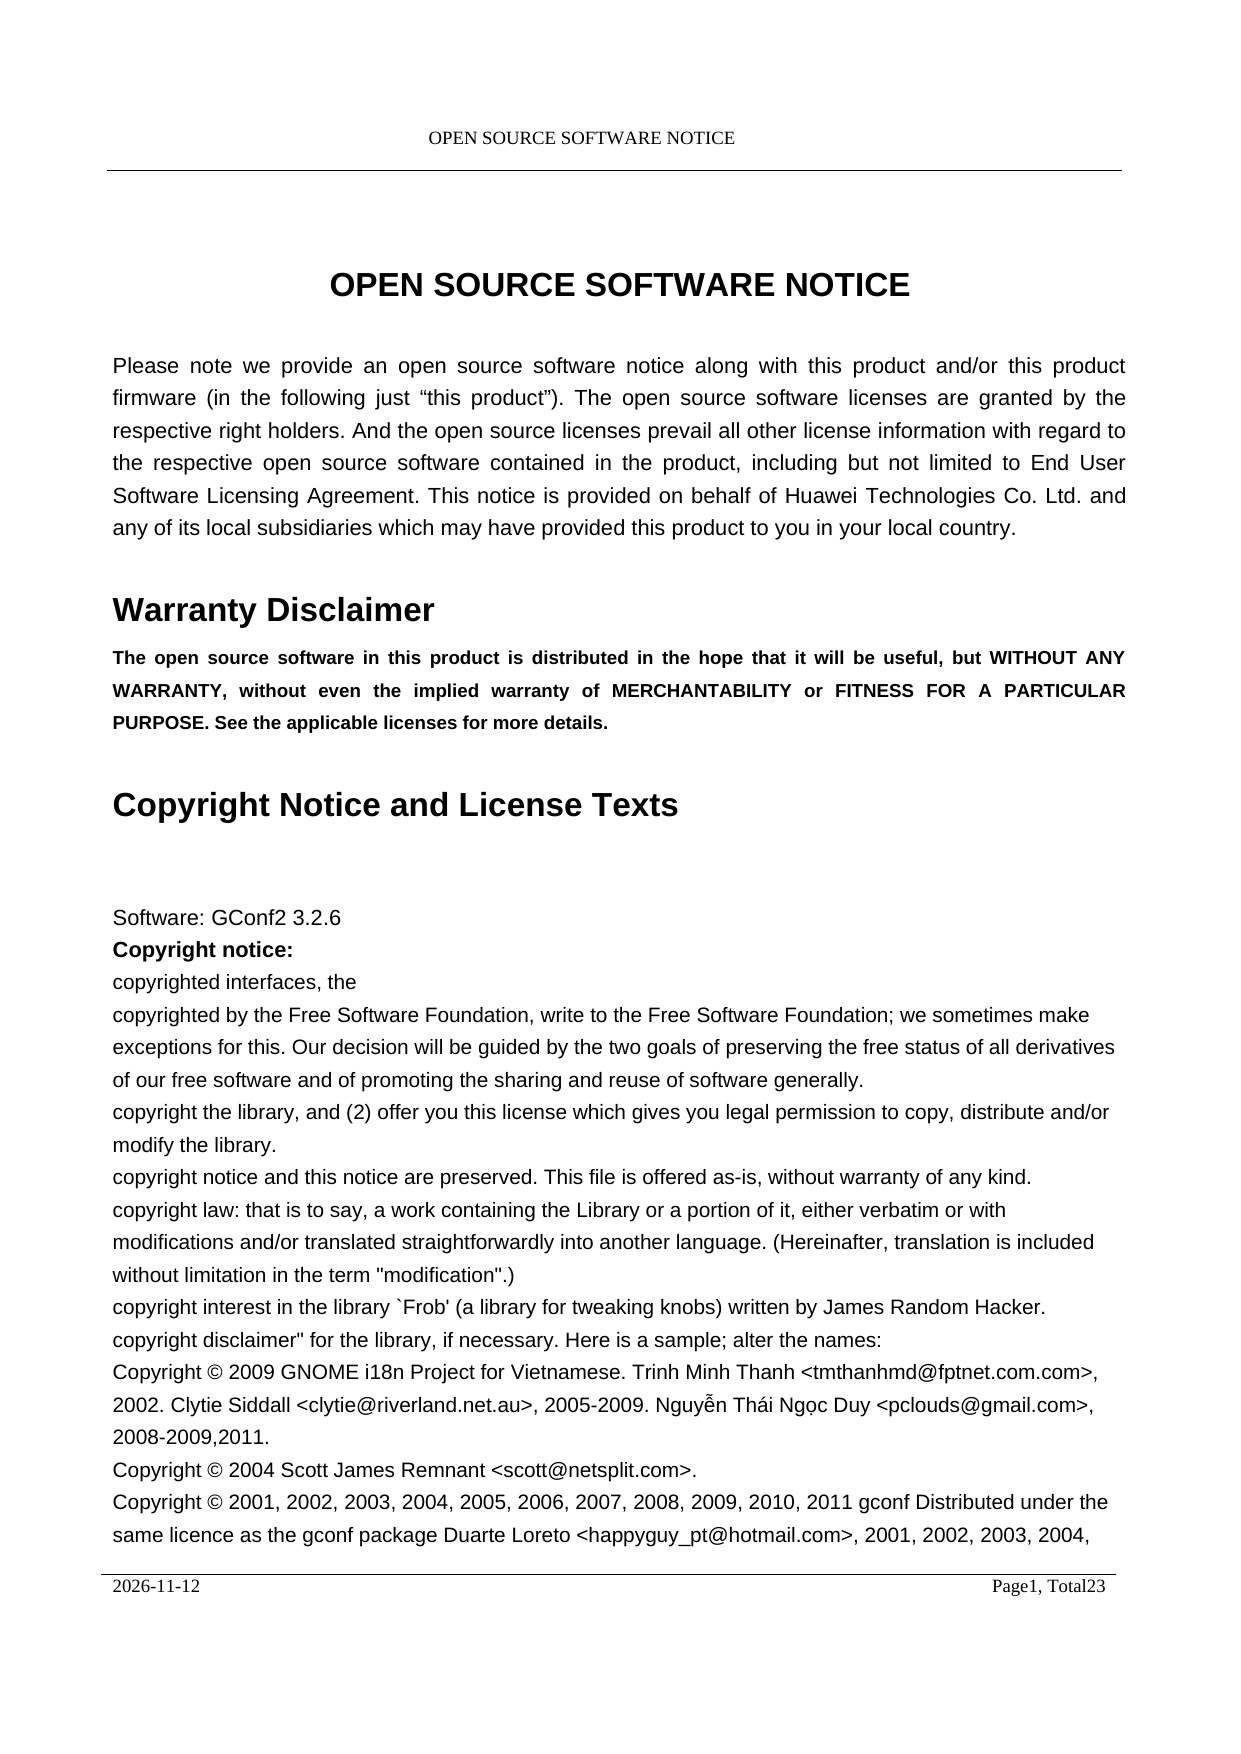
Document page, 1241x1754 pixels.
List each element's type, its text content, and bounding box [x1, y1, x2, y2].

text copyright the library, and (2) offer you this license which gives you legal permission to copy, distribute and/or modify the library. [112, 1096, 1128, 1161]
text copyrighted interfaces, the [112, 966, 1128, 998]
text Please note we provide an open source software notice along with this product and/or this product firmware (in the following just “this product”). The open source software licenses are granted by the respective right holders. And the open source licenses prevail all other license information with regard to the respective open source software contained in the product, including but not limited to End User Software Licensing Agreement. This notice is provided on behalf of Huawei Technologies Co. Ltd. and any of its local subsidiaries which may have provided this product to you in your local country. [112, 349, 1128, 544]
text OPEN SOURCE SOFTWARE NOTICE [112, 251, 1128, 316]
text Copyright Notice and License Texts [112, 771, 1128, 836]
text Copyright © 2009 GNOME i18n Project for Vietnamese. Trinh Minh Thanh <tmthanhmd@fptnet.com.com>, 2002. Clytie Siddall <clytie@riverland.net.au>, 2005-2009. Nguyễn Thái Ngọc Duy <pclouds@gmail.com>, 2008-2009,2011. [112, 1356, 1128, 1453]
text copyright disclaimer" for the library, if necessary. Here is a sample; alter the names: [112, 1323, 1128, 1356]
text Warranty Disclaimer [112, 576, 1128, 641]
text The open source software in this product is distributed in the hope that it will be useful, but WITHOUT ANY WARRANTY, without even the implied warranty of MERCHANTABILITY or FITNESS FOR A PARTICULAR PURPOSE. See the applicable licenses for more details. [112, 641, 1128, 739]
text Software: GConf2 3.2.6 [112, 901, 1128, 933]
text Copyright © 2004 Scott James Remnant <scott@netsplit.com>. [112, 1453, 1128, 1486]
text copyright law: that is to say, a work containing the Library or a portion of it, either verbatim or with modifications and/or translated straightforwardly into another language. (Hereinafter, translation is included without limitation in the term "modification".) [112, 1193, 1128, 1291]
text copyright interest in the library `Frob' (a library for tweaking knobs) written by James Random Hacker. [112, 1291, 1128, 1323]
text copyrighted by the Free Software Foundation, write to the Free Software Foundation; we sometimes make exceptions for this. Our decision will be guided by the two goals of preserving the free status of all derivatives of our free software and of promoting the sharing and reuse of software generally. [112, 998, 1128, 1096]
text copyright notice and this notice are preserved. This file is offered as-is, without warranty of any kind. [112, 1161, 1128, 1193]
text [112, 1486, 1128, 1551]
text Copyright notice: [112, 933, 1128, 966]
